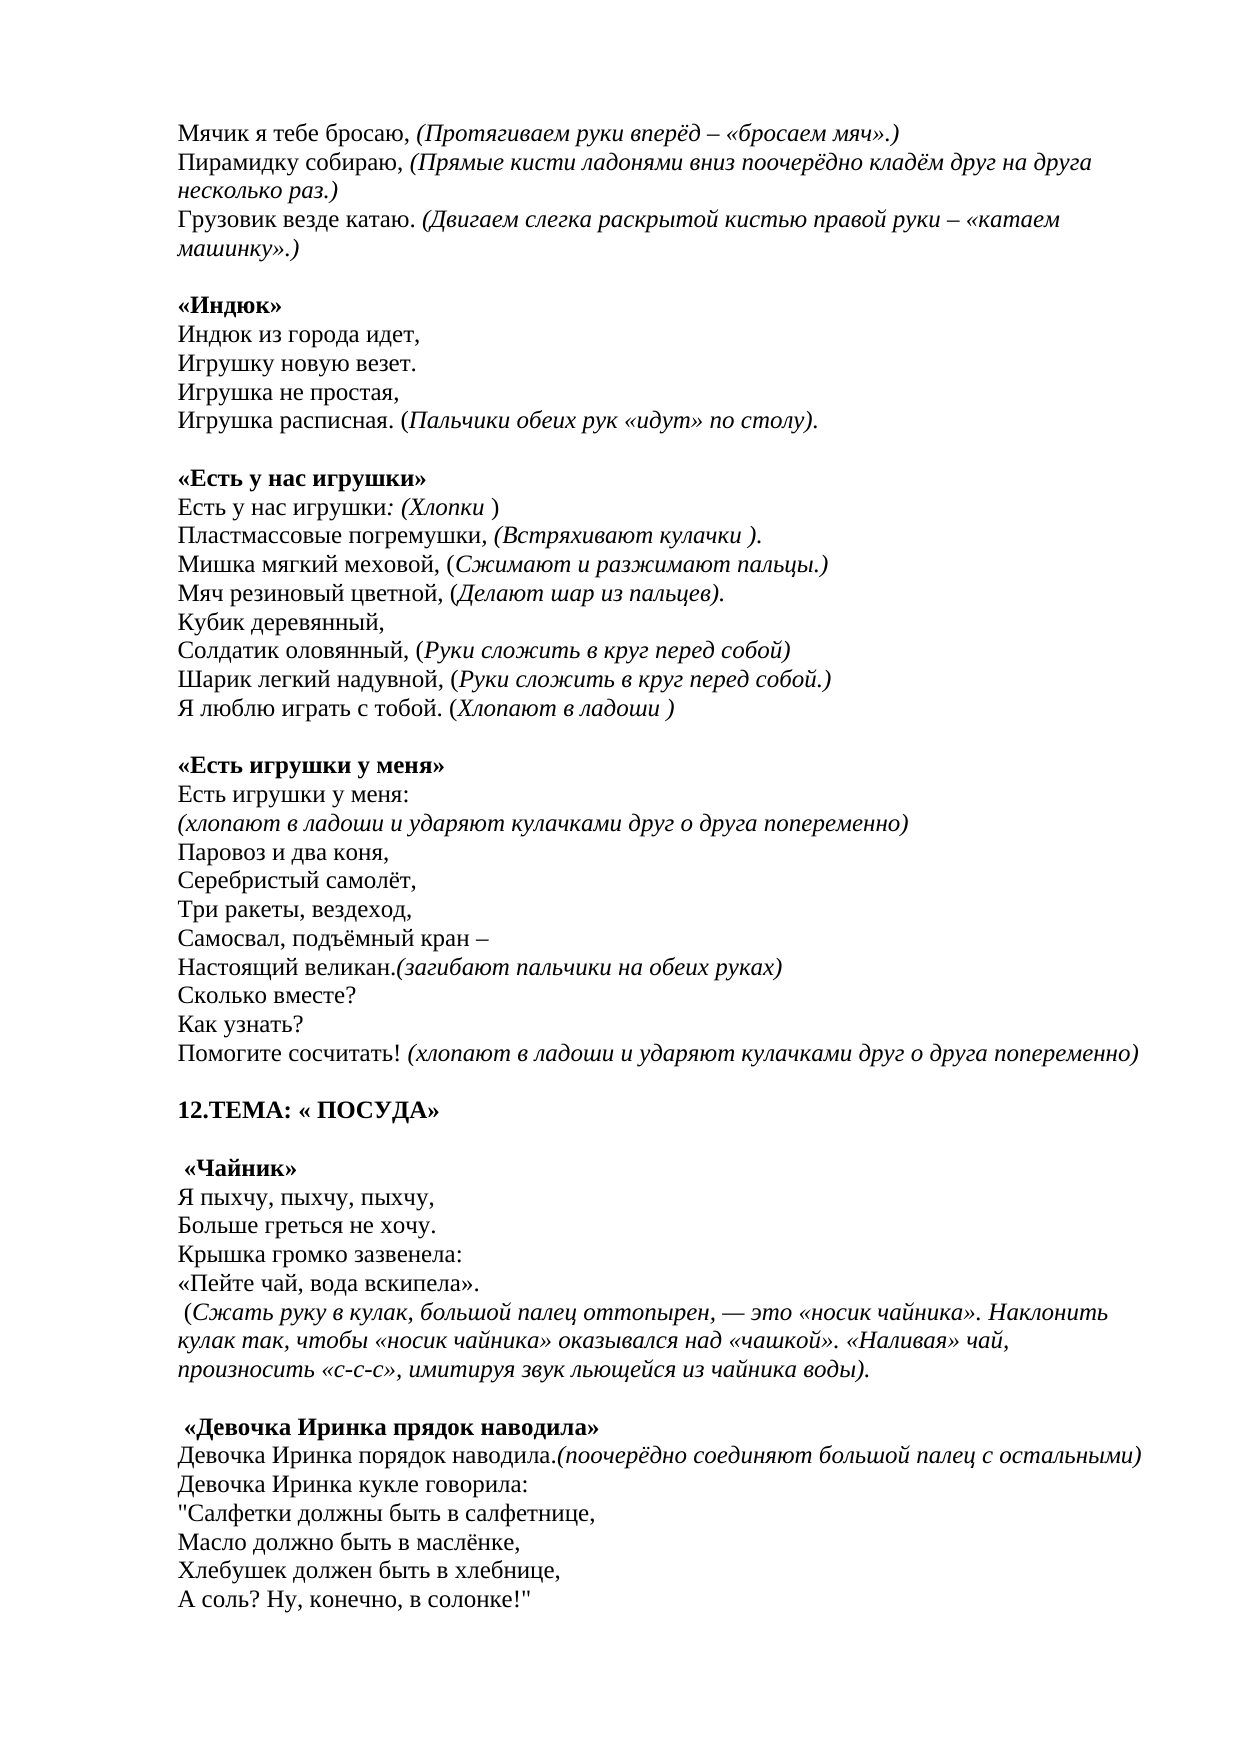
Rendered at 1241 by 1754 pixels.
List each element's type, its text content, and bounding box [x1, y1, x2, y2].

text Хлебушек должен быть в хлебнице, [177, 1556, 1152, 1584]
text Есть игрушки у меня: [177, 779, 1152, 808]
text Паровоз и два коня, [177, 837, 1152, 866]
text «Есть у нас игрушки» Есть у нас игрушки: (Хлопки ) Пластмассовые погремушки, (Встряхивают кулачки ). Мишка мягкий меховой, (Сжимают и разжимают пальцы.) Мяч резиновый цветной, (Делают шар из пальцев). Кубик деревянный, Солдатик оловянный, (Руки сложить в круг перед собой) Шарик легкий надувной, (Руки сложить в круг перед собой.) Я люблю играть с тобой. (Хлопают в ладоши ) [177, 463, 1152, 722]
text Три ракеты, вездеход, [177, 894, 1152, 923]
text Я пыхчу, пыхчу, пыхчу, Больше греться не хочу. Крышка громко зазвенела: «Пейте чай, вода вскипела». (Сжать руку в кулак, большой палец оттопырен, — это «носик чайника». Наклонить кулак так, чтобы «носик чайника» оказывался над «чашкой». «Наливая» чай, произносить «с-с-с», имитируя звук льющейся из чайника воды). [177, 1182, 1152, 1383]
text «Чайник» [177, 1153, 1152, 1182]
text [177, 118, 1152, 262]
text Масло должно быть в маслёнке, [177, 1527, 1152, 1556]
text А соль? Ну, конечно, в солонке!" [177, 1584, 1152, 1613]
text «Девочка Иринка прядок наводила» [177, 1412, 1152, 1441]
text Помогите сосчитать! (хлопают в ладоши и ударяют кулачками друг о друга попеременно) [177, 1038, 1152, 1067]
text «Есть игрушки у меня» [177, 751, 1152, 779]
text Девочка Иринка кукле говорила: [177, 1469, 1152, 1498]
text Как узнать? [177, 1009, 1152, 1038]
text Сколько вместе? [177, 981, 1152, 1009]
text Серебристый самолёт, [177, 866, 1152, 894]
text Самосвал, подъёмный кран – [177, 923, 1152, 952]
text Девочка Иринка порядок наводила.(поочерёдно соединяют большой палец с остальными) [177, 1441, 1152, 1469]
text (хлопают в ладоши и ударяют кулачками друг о друга попеременно) [177, 808, 1152, 837]
text «Индюк» Индюк из города идет, Игрушку новую везет. Игрушка не простая, Игрушка расписная. (Пальчики обеих рук «идут» по столу). [177, 291, 1152, 434]
text 12.ТЕМА: « ПОСУДА» [177, 1096, 1152, 1124]
text "Салфетки должны быть в салфетнице, [177, 1498, 1152, 1527]
text Настоящий великан.(загибают пальчики на обеих руках) [177, 952, 1152, 981]
